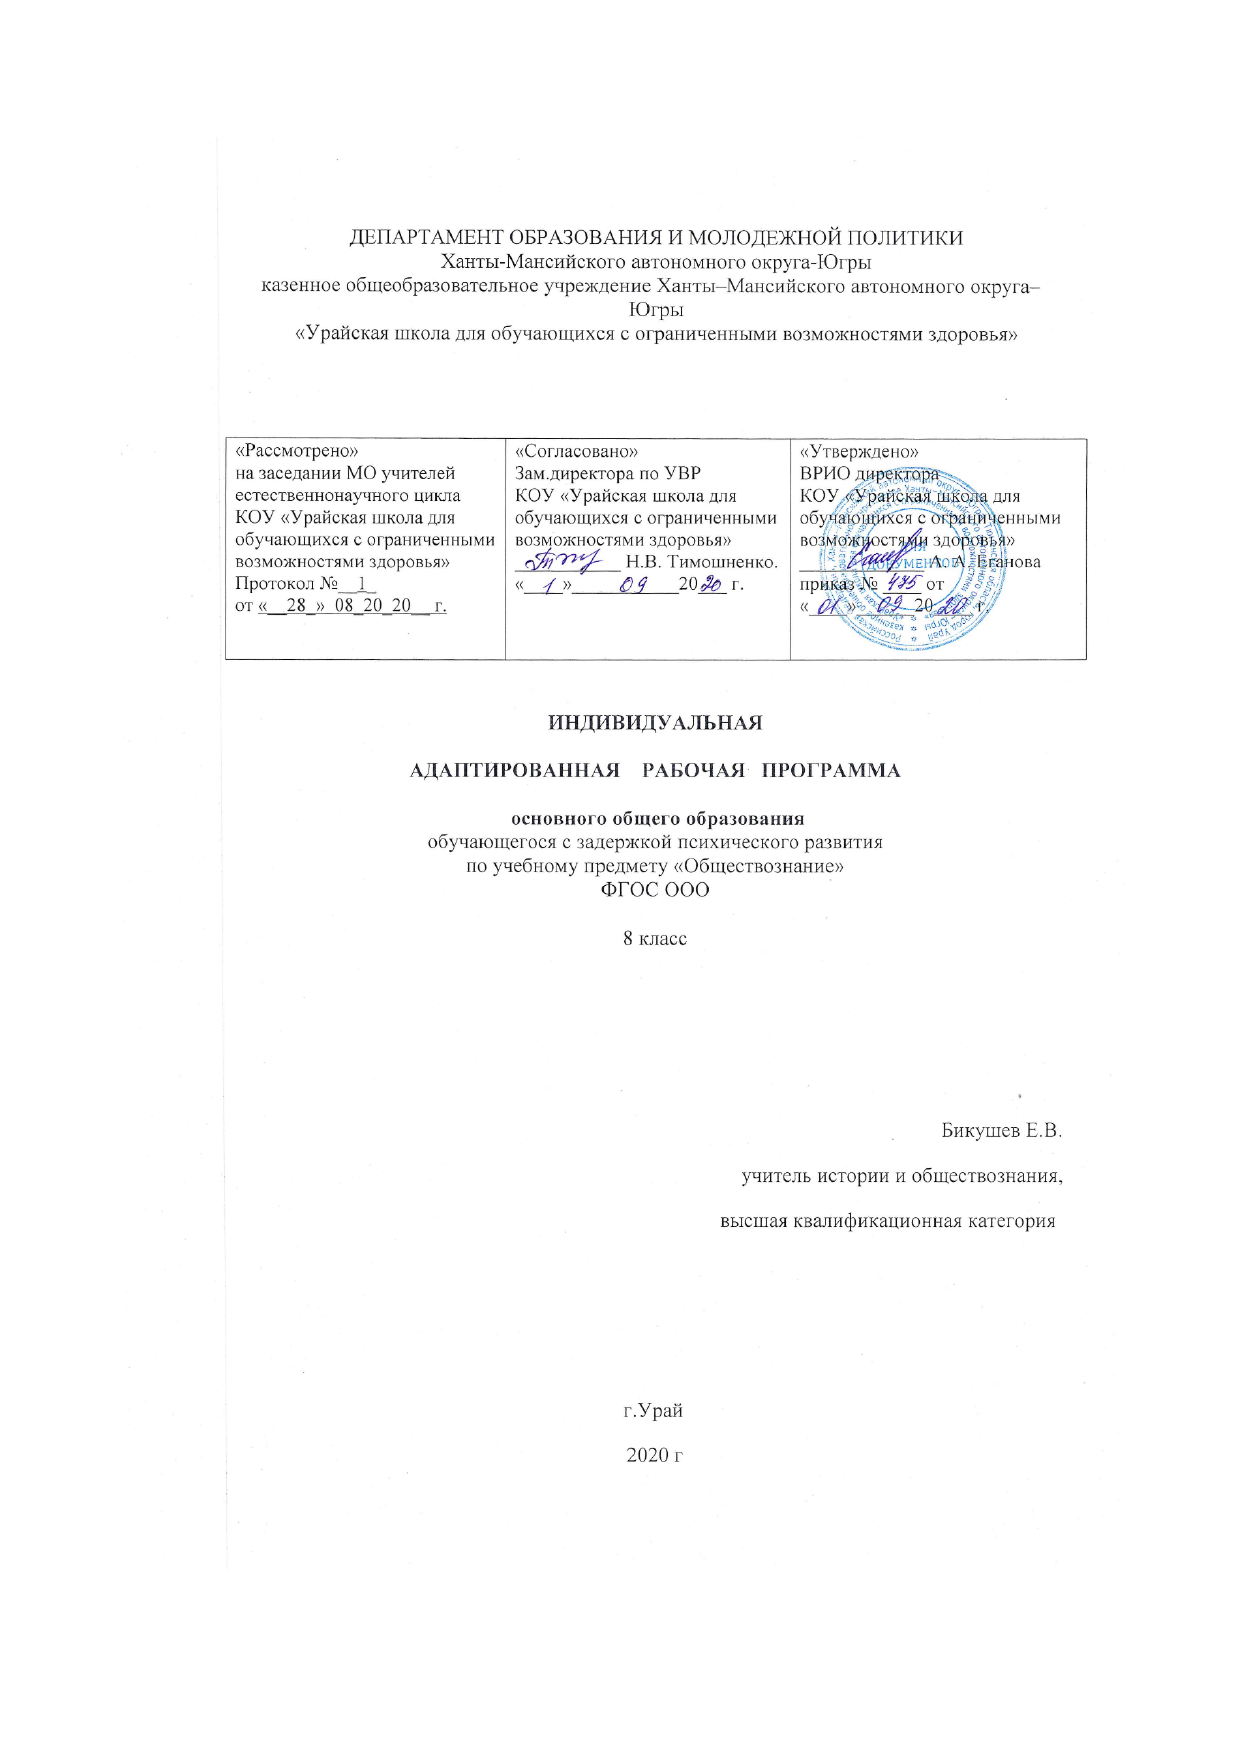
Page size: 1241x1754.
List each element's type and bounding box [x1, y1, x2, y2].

picture [103, 118, 1148, 1590]
